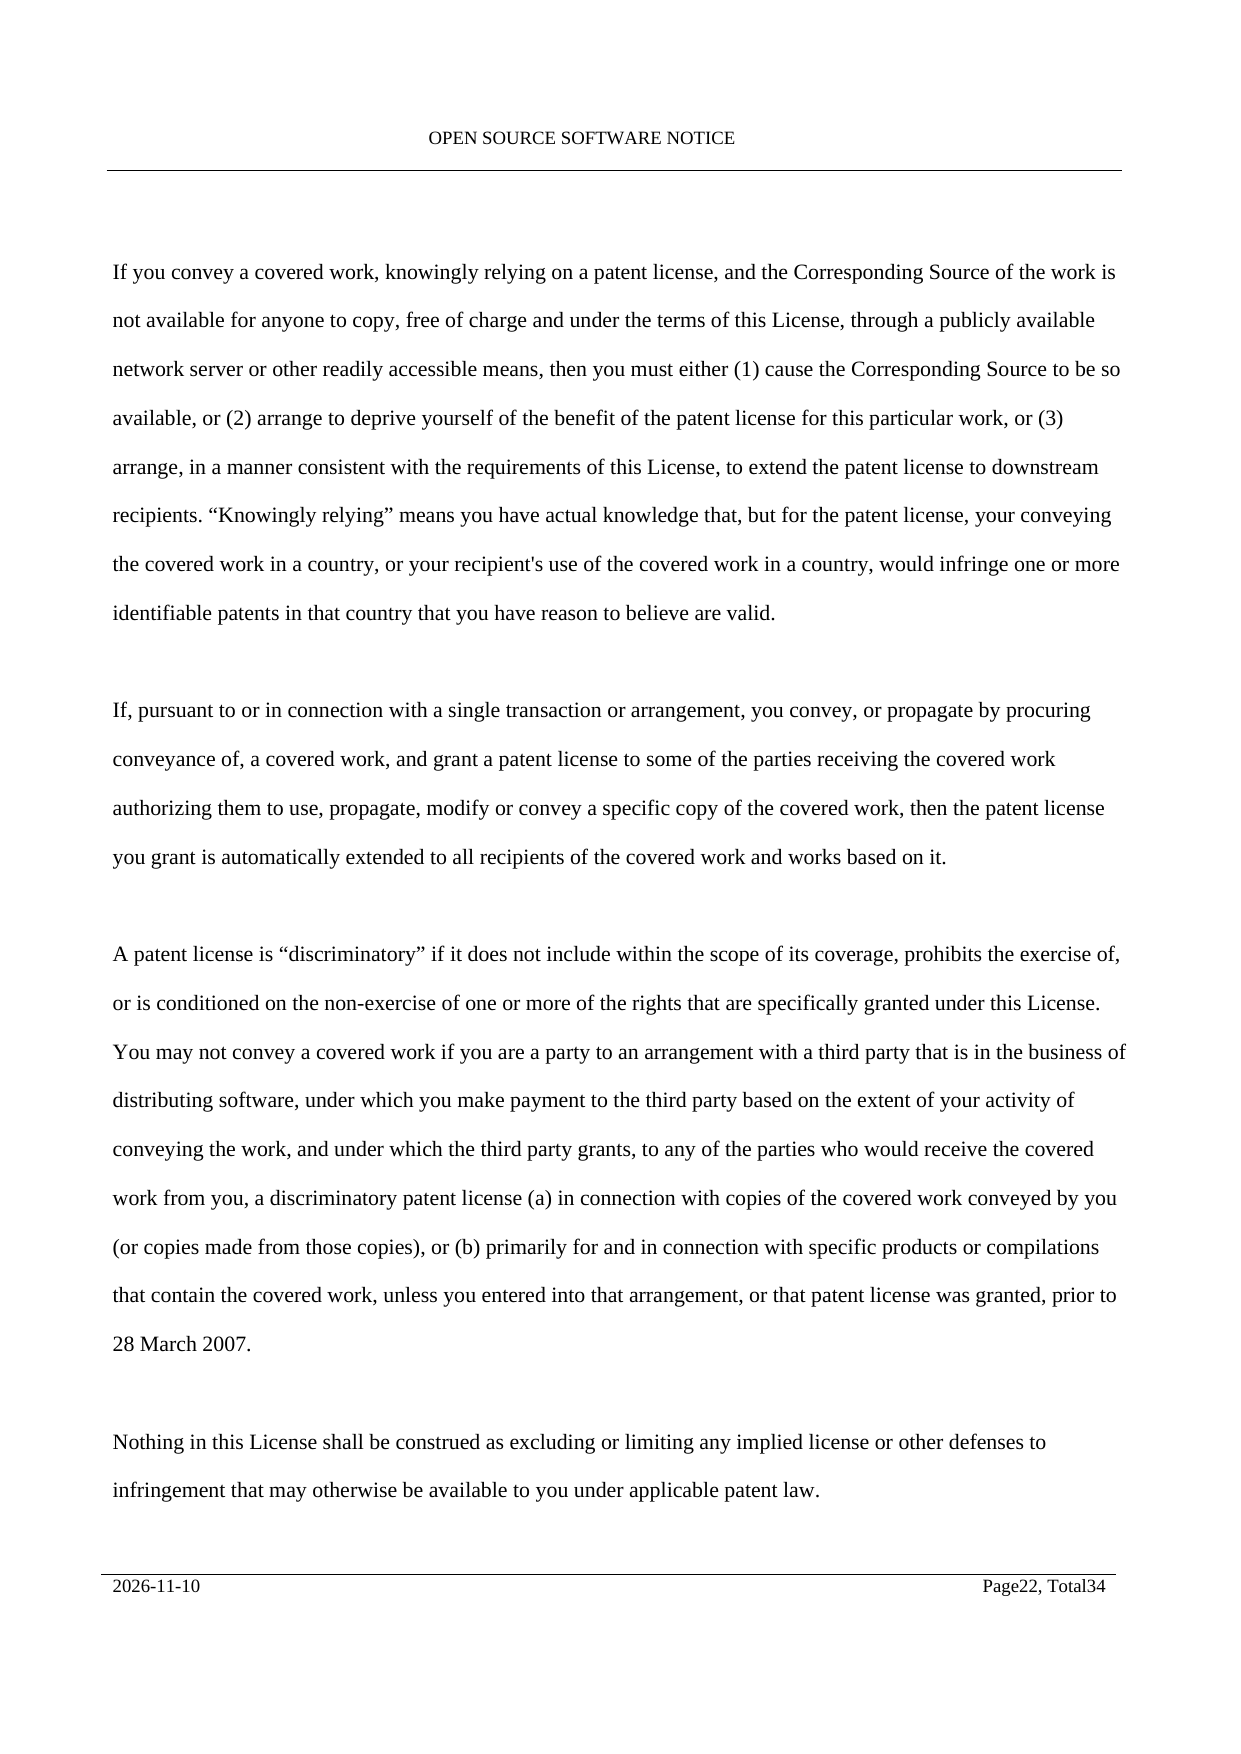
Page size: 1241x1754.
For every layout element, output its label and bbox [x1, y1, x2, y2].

text [112, 206, 1128, 1506]
